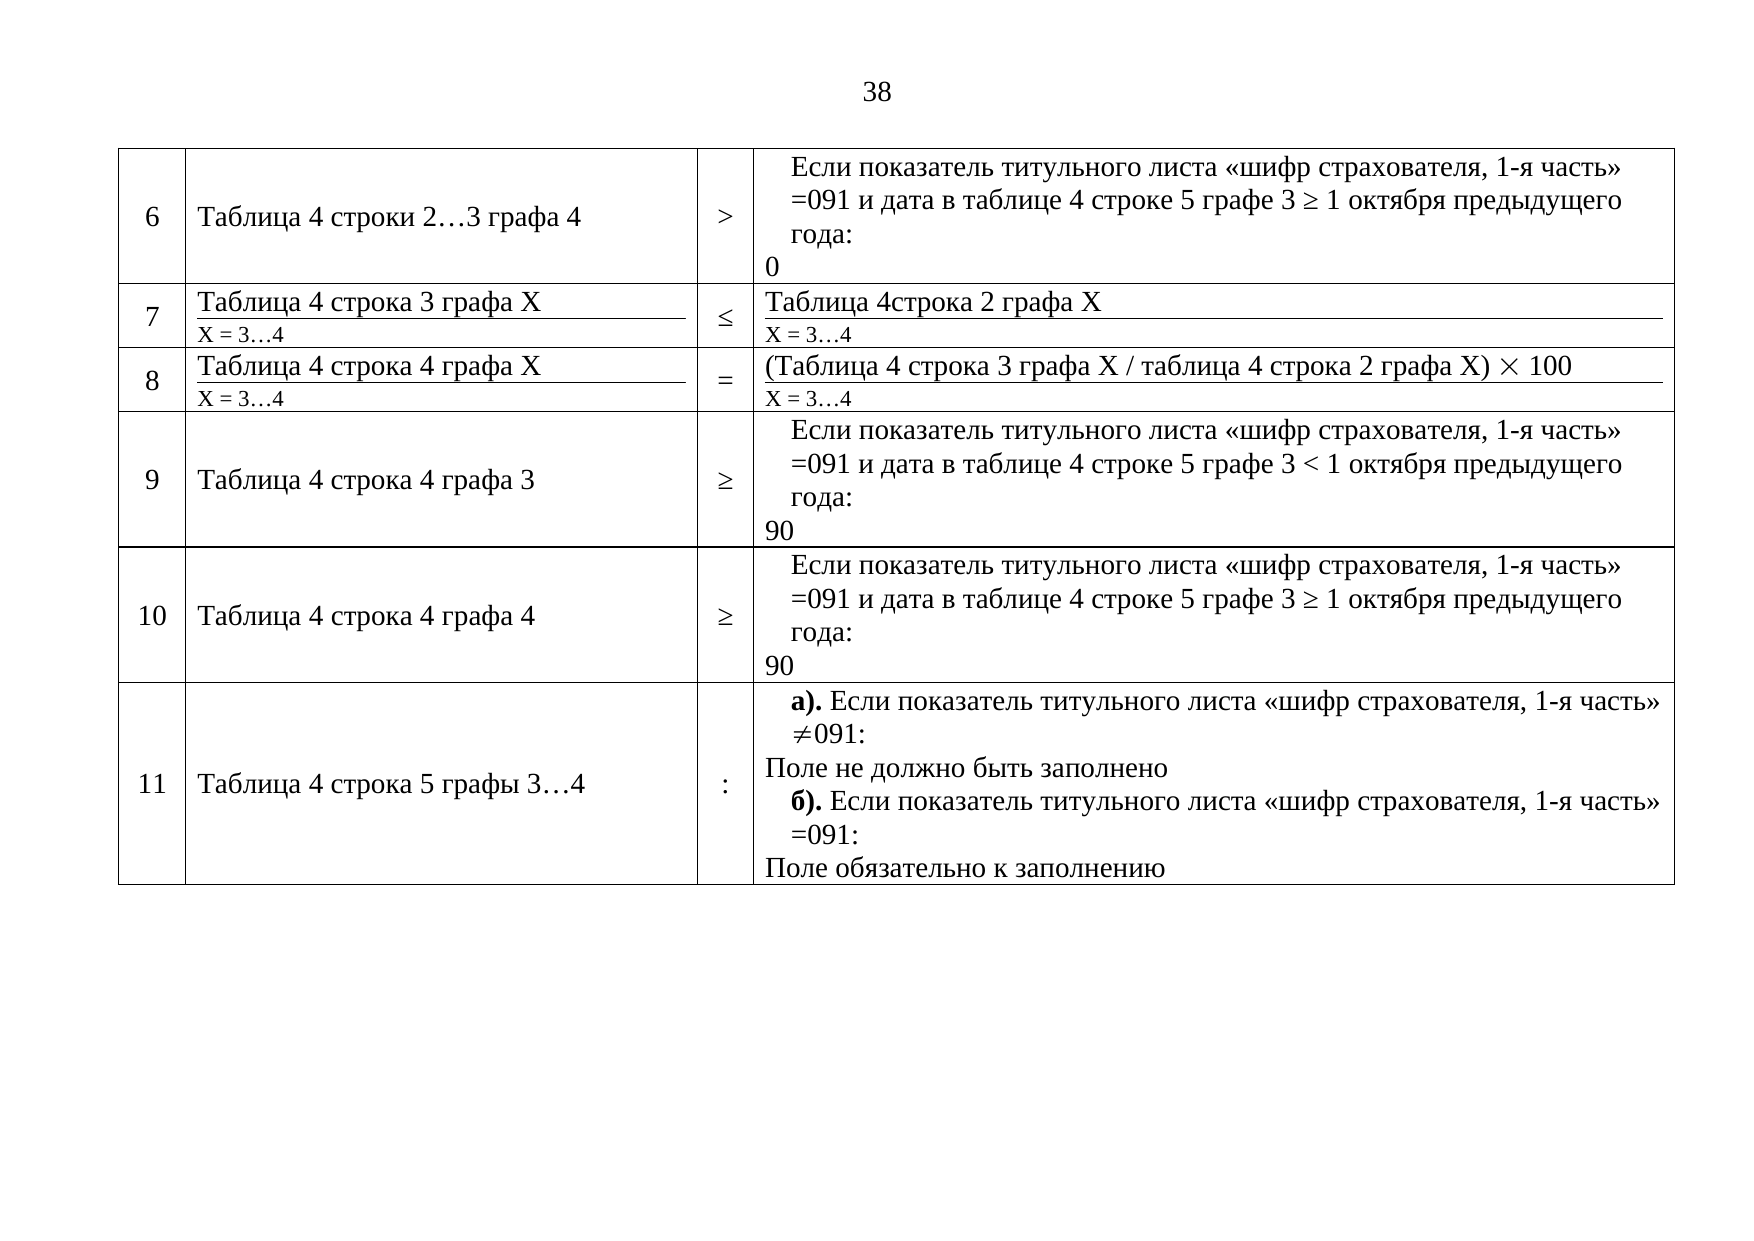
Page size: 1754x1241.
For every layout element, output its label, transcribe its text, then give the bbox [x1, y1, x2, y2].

table_cell Таблица 4 строки 2…3 графа 4 [186, 149, 697, 283]
table_cell > [698, 149, 753, 283]
table_cell 6 [119, 149, 185, 283]
table_cell Таблица 4 строка 4 графа Х Х = 3…4 [186, 348, 697, 411]
table_cell Если показатель титульного листа «шифр страхователя, 1-я часть» =091 и дата в таблице 4 строке 5 графе 3 ≥ 1 октября предыдущего года: 90 [754, 548, 1674, 682]
table_cell Таблица 4 строка 4 графа 3 [186, 412, 697, 546]
table_cell ≤ [698, 284, 753, 347]
table_cell Таблица 4 строка 4 графа 4 [186, 548, 697, 682]
table_cell ≥ [698, 548, 753, 682]
table_cell 7 [119, 284, 185, 347]
table_cell : [698, 683, 753, 884]
table_cell 10 [119, 548, 185, 682]
table_cell = [698, 348, 753, 411]
table_cell 9 [119, 412, 185, 546]
table_cell Таблица 4 строка 5 графы 3…4 [186, 683, 697, 884]
table_cell Если показатель титульного листа «шифр страхователя, 1-я часть» =091 и дата в таблице 4 строке 5 графе 3 < 1 октября предыдущего года: 90 [754, 412, 1674, 546]
table_cell 11 [119, 683, 185, 884]
table_cell (Таблица 4 строка 3 графа Х / таблица 4 строка 2 графа Х) 100 Х = 3…4 [754, 348, 1674, 411]
table_cell Таблица 4строка 2 графа Х Х = 3…4 [754, 284, 1674, 347]
table_cell 8 [119, 348, 185, 411]
table_cell Если показатель титульного листа «шифр страхователя, 1-я часть» =091 и дата в таблице 4 строке 5 графе 3 ≥ 1 октября предыдущего года: 0 [754, 149, 1674, 283]
table_cell а). Если показатель титульного листа «шифр страхователя, 1-я часть» 091: Поле не должно быть заполнено б). Если показатель титульного листа «шифр страхователя, 1-я часть» =091: Поле обязательно к заполнению [754, 683, 1674, 884]
table_cell Таблица 4 строка 3 графа Х Х = 3…4 [186, 284, 697, 347]
table_cell ≥ [698, 412, 753, 546]
